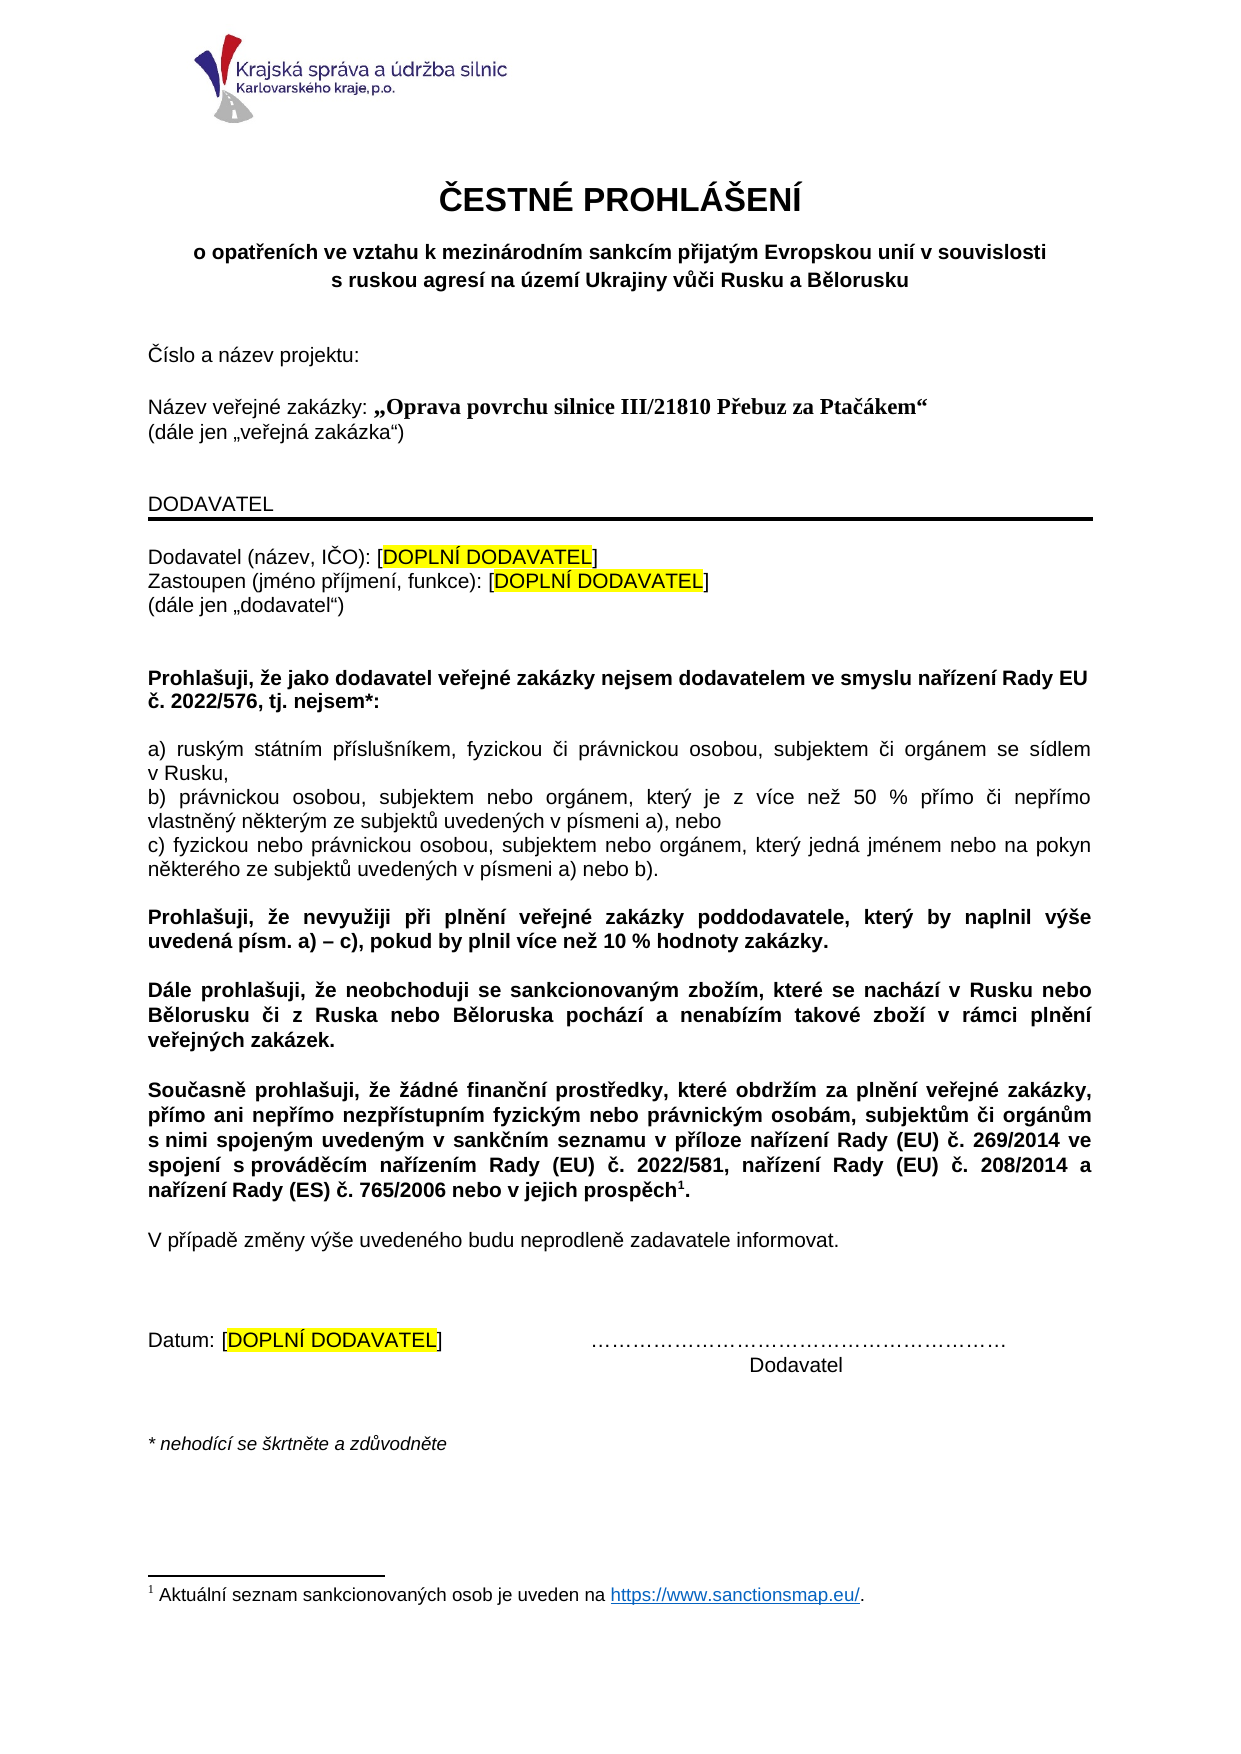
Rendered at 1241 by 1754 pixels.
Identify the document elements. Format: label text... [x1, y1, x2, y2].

picture [147, 24, 548, 128]
subtitle ČESTNÉ PROHLÁŠENÍ [148, 191, 1093, 216]
text o opatřeních ve vztahu k mezinárodním sankcím přijatým Evropskou unií v souvislosti s ruskou agresí na území Ukrajiny vůči Rusku a Bělorusku [148, 240, 1093, 291]
list Dodavatel [664, 1353, 1196, 1377]
text (dále jen „dodavatel“) [148, 592, 1093, 616]
subtitle Současně prohlašuji, že žádné finanční prostředky, které obdržím za plnění veřejné zakázky, přímo ani nepřímo nezpřístupním fyzickým nebo právnickým osobám, subjektům či orgánům s nimi spojeným uvedeným v sankčním seznamu v příloze nařízení Rady (EU) č. 269/2014 ve spojení s prováděcím nařízením Rady (EU) č. 2022/581, nařízení Rady (EU) č. 208/2014 a nařízení Rady (ES) č. 765/2006 nebo v jejich prospěch. [148, 1078, 1093, 1203]
text Prohlašuji, že jako dodavatel veřejné zakázky nejsem dodavatelem ve smyslu nařízení Rady EU č. 2022/576, tj. nejsem*: [148, 665, 1093, 713]
text Zastoupen (jméno příjmení, funkce): [DOPLNÍ DODAVATEL] [148, 568, 1093, 592]
subtitle * nehodící se škrtněte a zdůvodněte [148, 1433, 1093, 1454]
text Dodavatel (název, IČO): [DOPLNÍ DODAVATEL] [148, 544, 1093, 568]
text a) ruským státním příslušníkem, fyzickou či právnickou osobou, subjektem či orgánem se sídlem v Rusku, [148, 737, 1093, 785]
text c) fyzickou nebo právnickou osobou, subjektem nebo orgánem, který jedná jménem nebo na pokyn některého ze subjektů uvedených v písmeni a) nebo b). [148, 833, 1093, 881]
subtitle Datum: [DOPLNÍ DODAVATEL] …………………………………………………… [148, 1328, 1093, 1353]
text (dále jen „veřejná zakázka“) [148, 419, 1093, 443]
subtitle V případě změny výše uvedeného budu neprodleně zadavatele informovat. [148, 1228, 1093, 1253]
subtitle Dále prohlašuji, že neobchoduji se sankcionovaným zbožím, které se nachází v Rusku nebo Bělorusku či z Ruska nebo Běloruska pochází a nenabízím takové zboží v rámci plnění veřejných zakázek. [148, 978, 1093, 1053]
text Číslo a název projektu: [148, 343, 1093, 367]
text b) právnickou osobou, subjektem nebo orgánem, který je z více než 50 % přímo či nepřímo vlastněný některým ze subjektů uvedených v písmeni a), nebo [148, 785, 1093, 833]
text Název veřejné zakázky: „Oprava povrchu silnice III/21810 Přebuz za Ptačákem“ [148, 391, 1093, 419]
text Prohlašuji, že nevyužiji při plnění veřejné zakázky poddodavatele, který by naplnil výše uvedená písm. a) – c), pokud by plnil více než 10 % hodnoty zakázky. [148, 905, 1093, 953]
text DODAVATEL [148, 491, 1093, 517]
